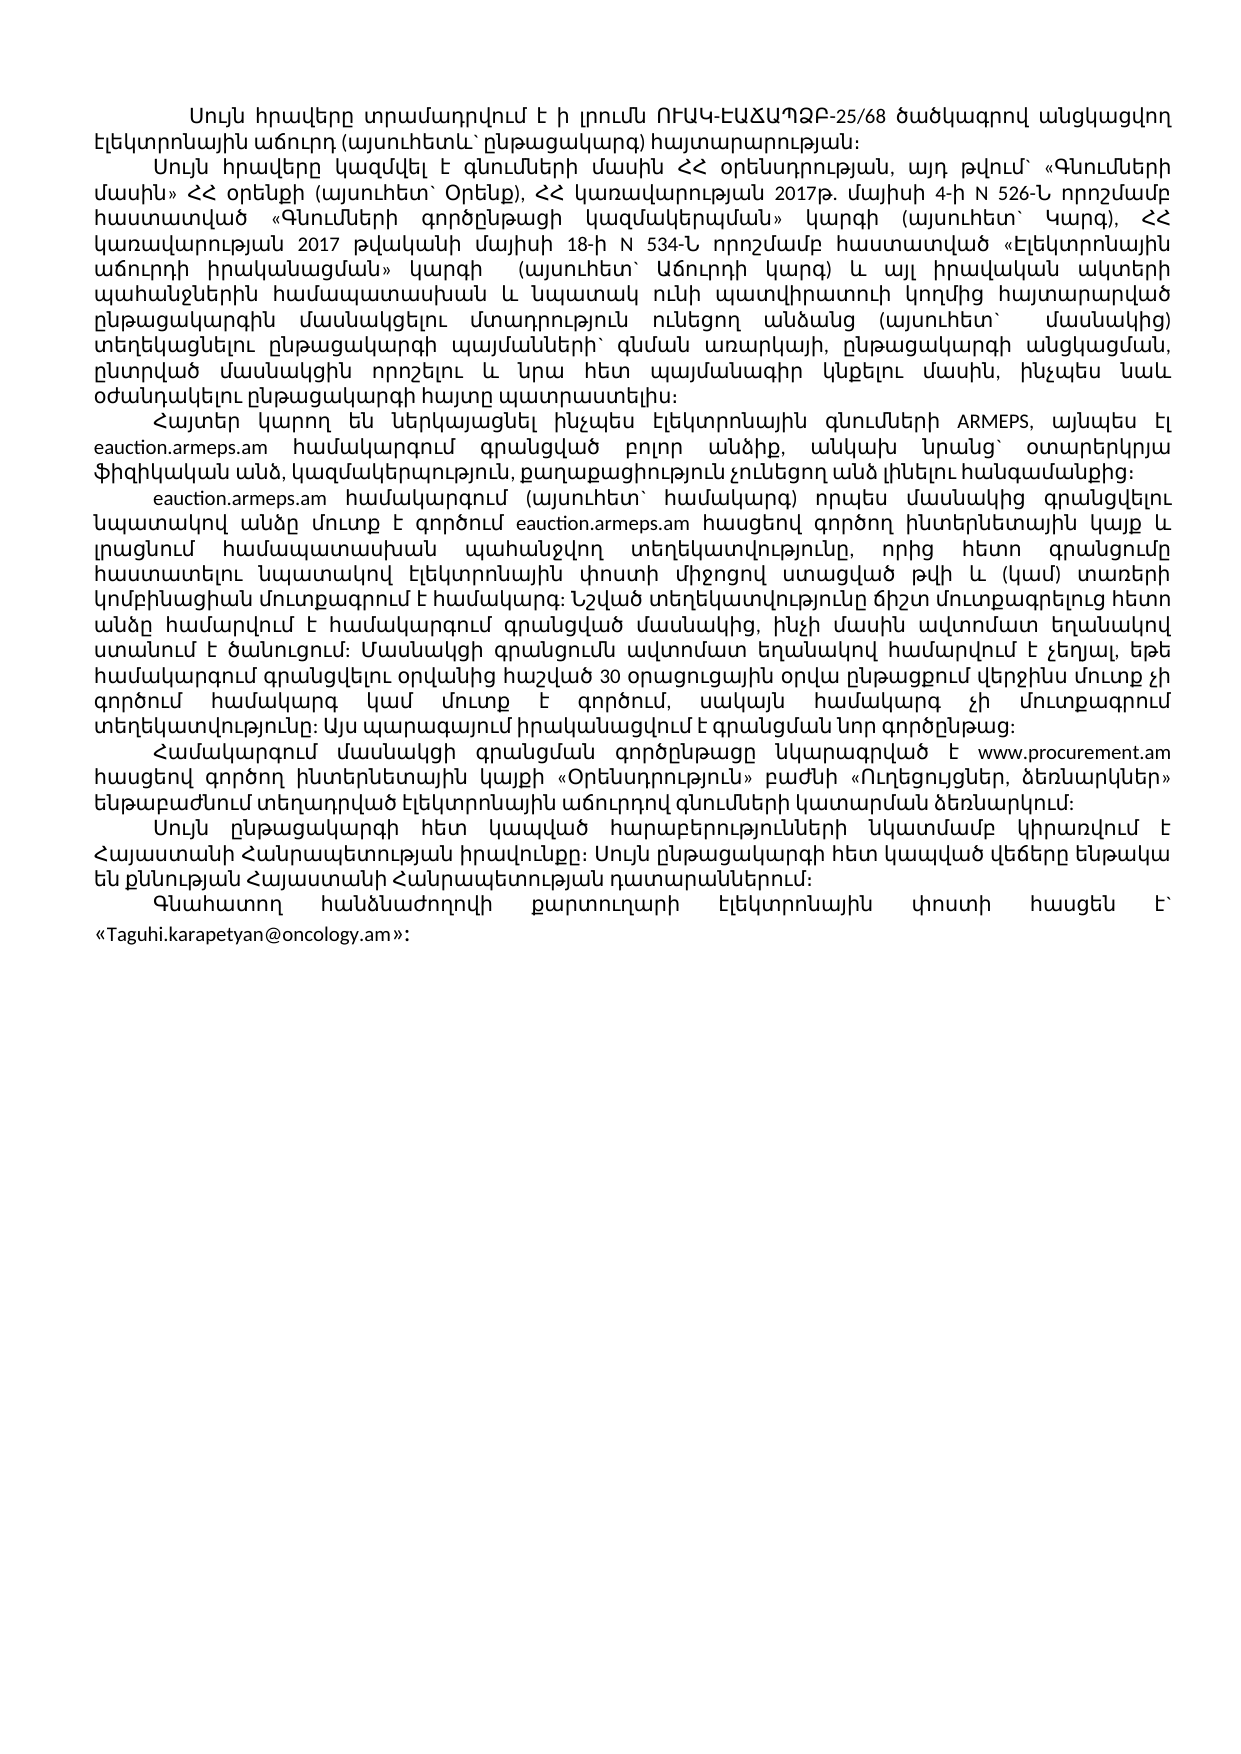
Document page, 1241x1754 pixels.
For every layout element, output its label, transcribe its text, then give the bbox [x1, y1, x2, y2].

text Սույն հրավերը կազմվել է գնումների մասին ՀՀ օրենսդրության, այդ թվում` «Գնումների մասին» ՀՀ օրենքի (այսուհետ` Օրենք), ՀՀ կառավարության 2017թ. մայիսի 4-ի N 526-Ն որոշմամբ հաստատված «Գնումների գործընթացի կազմակերպման» կարգի (այսուհետ` Կարգ), ՀՀ կառավարության 2017 թվականի մայիսի 18-ի N 534-Ն որոշմամբ հաստատված «Էլեկտրոնային աճուրդի իրականացման» կարգի (այսուհետ` Աճուրդի կարգ) և այլ իրավական ակտերի պահանջներին համապատասխան և նպատակ ունի պատվիրատուի կողմից հայտարարված ընթացակարգին մասնակցելու մտադրություն ունեցող անձանց (այսուհետ` մասնակից) տեղեկացնելու ընթացակարգի պայմանների` գնման առարկայի, ընթացակարգի անցկացման, ընտրված մասնակցին որոշելու և նրա հետ պայմանագիր կնքելու մասին, ինչպես նաև օժանդակելու ընթացակարգի հայտը պատրաստելիս։ [94, 154, 1171, 409]
text Սույն ընթացակարգի հետ կապված հարաբերությունների նկատմամբ կիրառվում է Հայաստանի Հանրապետության իրավունքը։ Սույն ընթացակարգի հետ կապված վեճերը ենթակա են քննության Հայաստանի Հանրապետության դատարաններում։ [94, 815, 1171, 892]
text Սույն հրավերը տրամադրվում է ի լրումն ՈՒԱԿ-ԷԱՃԱՊՁԲ-25/68 ծածկագրով անցկացվող էլեկտրոնային աճուրդ (այսուհետև` ընթացակարգ) հայտարարության։ [94, 104, 1171, 154]
text Համակարգում մասնակցի գրանցման գործընթացը նկարագրված է www.procurement.am հասցեով գործող ինտերնետային կայքի «Օրենսդրություն» բաժնի «Ուղեցույցներ, ձեռնարկներ» ենթաբաժնում տեղադրված էլեկտրոնային աճուրդով գնումների կատարման ձեռնարկում: [94, 739, 1171, 815]
text Գնահատող հանձնաժողովի քարտուղարի էլեկտրոնային փոստի հասցեն է` «Taguhi.karapetyan@oncology.am»: [94, 892, 1171, 948]
text Հայտեր կարող են ներկայացնել ինչպես էլեկտրոնային գնումների ARMEPS, այնպես էլ eauction.armeps.am համակարգում գրանցված բոլոր անձիք, անկախ նրանց` օտարերկրյա ֆիզիկական անձ, կազմակերպություն, քաղաքացիություն չունեցող անձ լինելու հանգամանքից։ [94, 409, 1171, 485]
text eauction.armeps.am համակարգում (այսուհետ` համակարգ) որպես մասնակից գրանցվելու նպատակով անձը մուտք է գործում eauction.armeps.am հասցեով գործող ինտերնետային կայք և լրացնում համապատասխան պահանջվող տեղեկատվությունը, որից հետո գրանցումը հաստատելու նպատակով էլեկտրոնային փոստի միջոցով ստացված թվի և (կամ) տառերի կոմբինացիան մուտքագրում է համակարգ: Նշված տեղեկատվությունը ճիշտ մուտքագրելուց հետո անձը համարվում է համակարգում գրանցված մասնակից, ինչի մասին ավտոմատ եղանակով ստանում է ծանուցում: Մասնակցի գրանցումն ավտոմատ եղանակով համարվում է չեղյալ, եթե համակարգում գրանցվելու օրվանից հաշված 30 օրացուցային օրվա ընթացքում վերջինս մուտք չի գործում համակարգ կամ մուտք է գործում, սակայն համակարգ չի մուտքագրում տեղեկատվությունը: Այս պարագայում իրականացվում է գրանցման նոր գործընթաց: [94, 485, 1171, 739]
